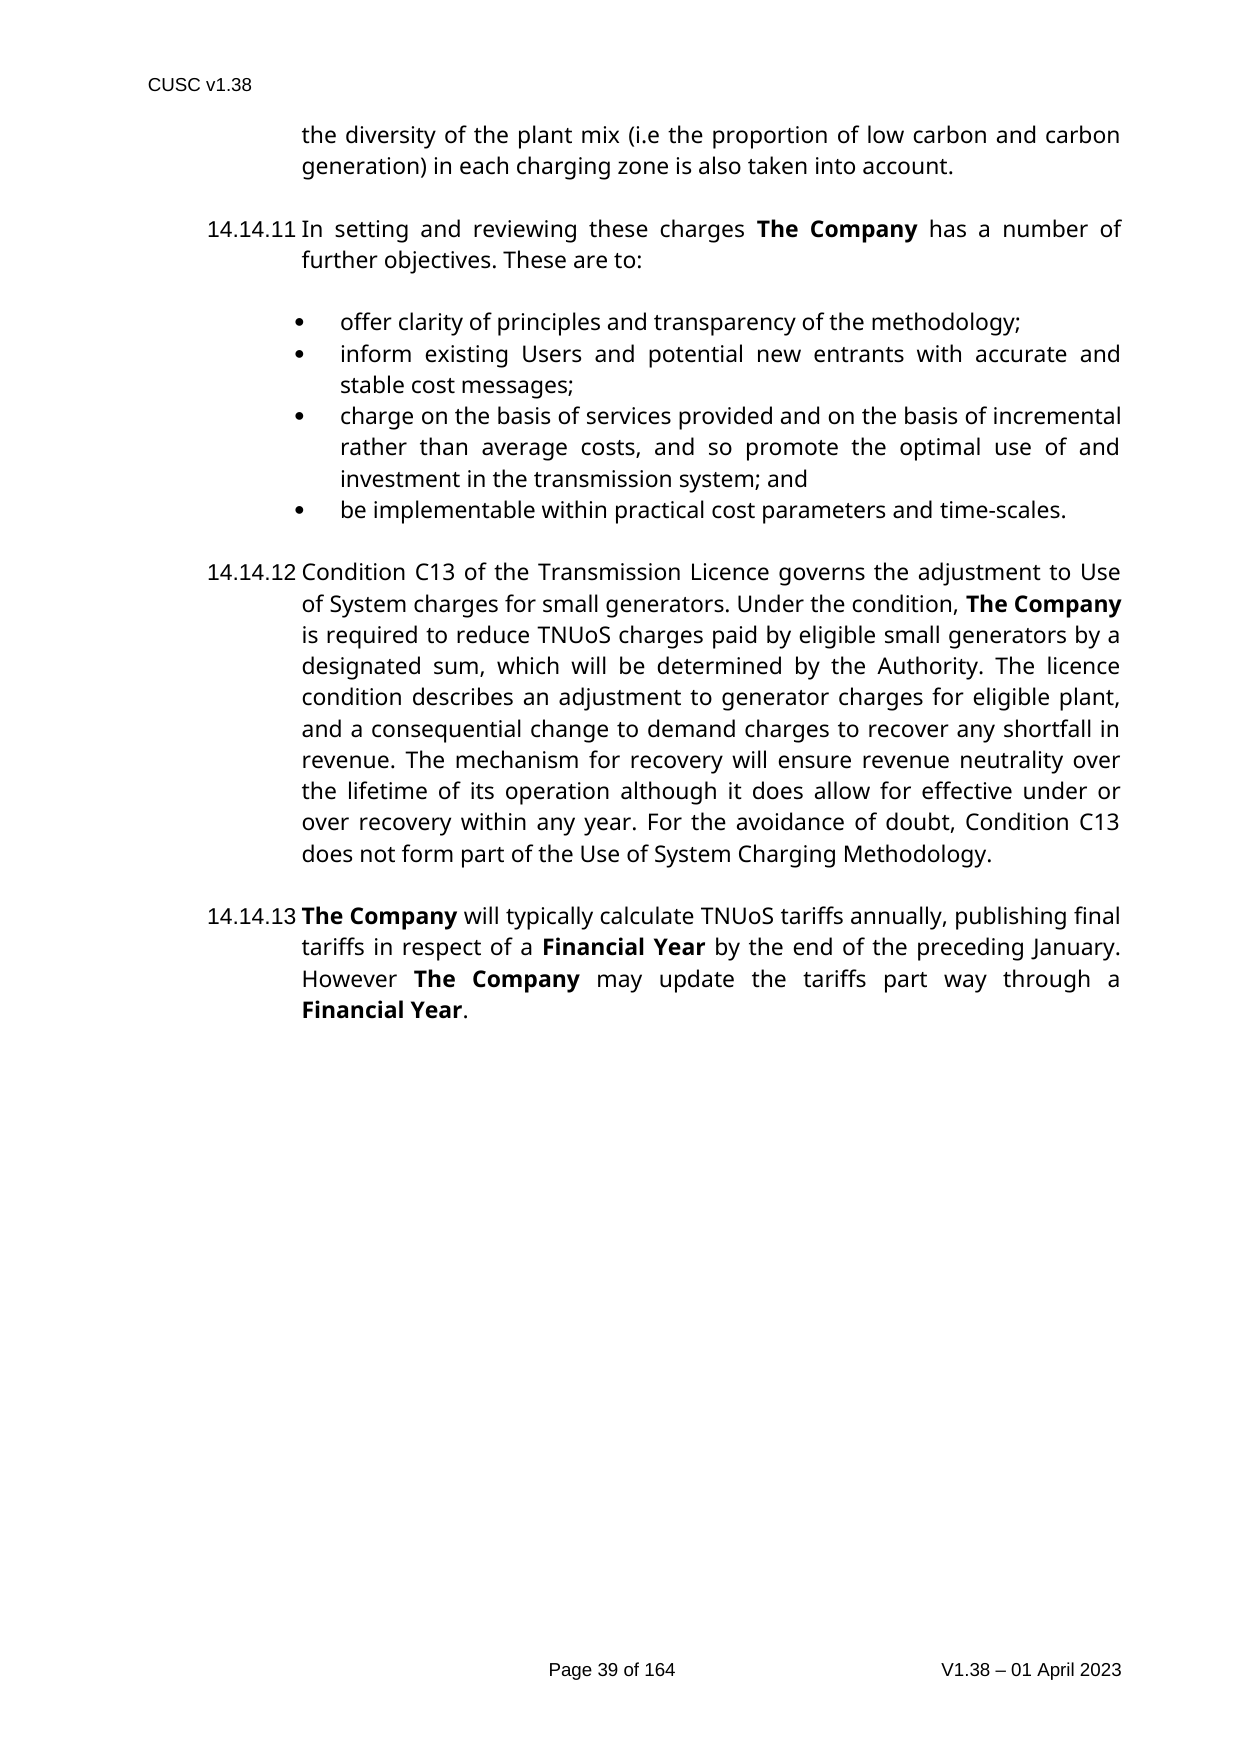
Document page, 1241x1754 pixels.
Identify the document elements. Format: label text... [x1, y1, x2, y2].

list offer clarity of principles and transparency of the methodology; [295, 306, 1121, 337]
list Condition C13 of the Transmission Licence governs the adjustment to Use of System charges for small generators. Under the condition, The Company is required to reduce TNUoS charges paid by eligible small generators by a designated sum, which will be determined by the Authority. The licence condition describes an adjustment to generator charges for eligible plant, and a consequential change to demand charges to recover any shortfall in revenue. The mechanism for recovery will ensure revenue neutrality over the lifetime of its operation although it does allow for effective under or over recovery within any year. For the avoidance of doubt, Condition C13 does not form part of the Use of System Charging Methodology. [207, 556, 1121, 869]
list charge on the basis of services provided and on the basis of incremental rather than average costs, and so promote the optimal use of and investment in the transmission system; and [295, 400, 1121, 494]
list The Company will typically calculate TNUoS tariffs annually, publishing final tariffs in respect of a Financial Year by the end of the preceding January. However The Company may update the tariffs part way through a Financial Year. [207, 900, 1121, 1025]
list In setting and reviewing these charges The Company has a number of further objectives. These are to: [207, 212, 1121, 275]
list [207, 119, 1121, 181]
list inform existing Users and potential new entrants with accurate and stable cost messages; [295, 337, 1121, 400]
list be implementable within practical cost parameters and time-scales. [295, 494, 1121, 525]
